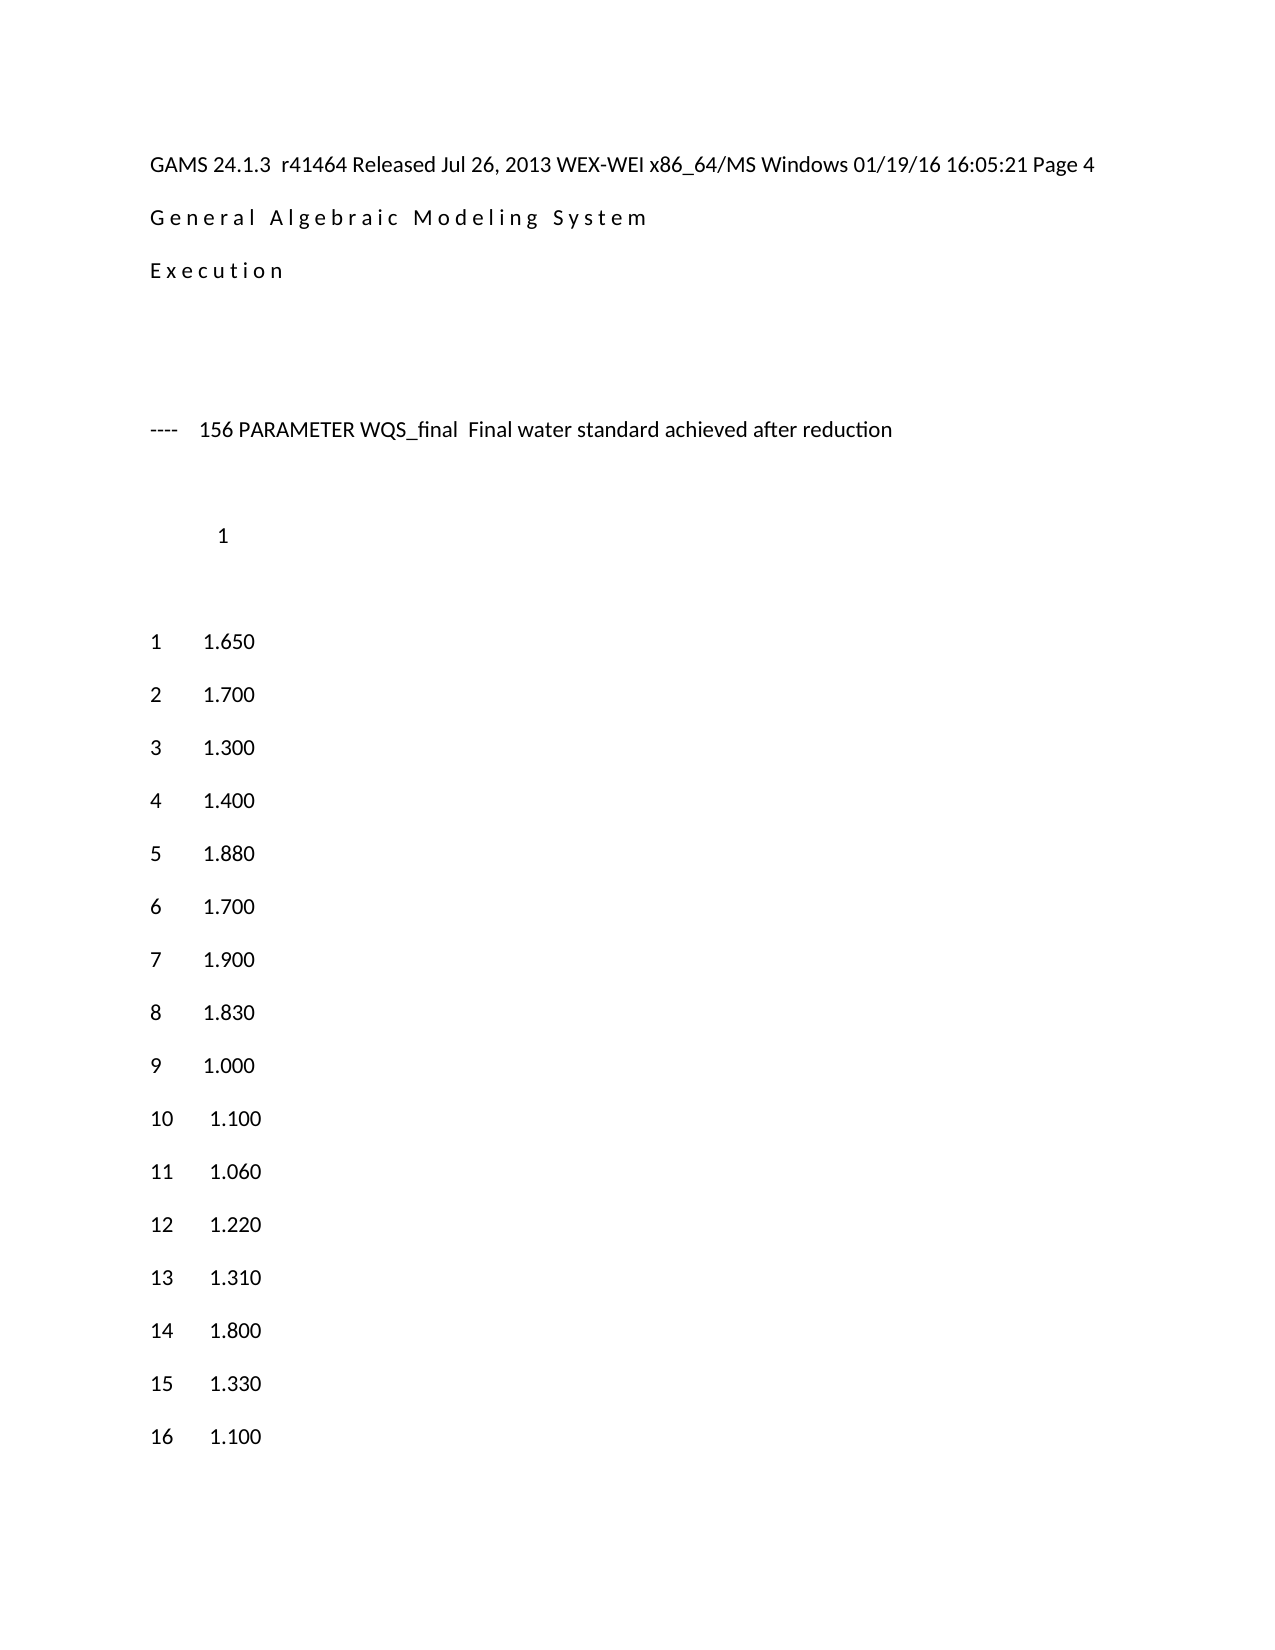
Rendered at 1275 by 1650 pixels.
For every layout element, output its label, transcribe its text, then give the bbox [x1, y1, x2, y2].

text 11 1.060 [150, 1157, 1125, 1185]
text 1 1.650 [150, 627, 1125, 655]
text 14 1.800 [150, 1316, 1125, 1344]
text ---- 156 PARAMETER WQS_final Final water standard achieved after reduction [150, 415, 1125, 443]
text 15 1.330 [150, 1369, 1125, 1397]
text 8 1.830 [150, 998, 1125, 1026]
text E x e c u t i o n [150, 256, 1125, 284]
text 12 1.220 [150, 1210, 1125, 1238]
text GAMS 24.1.3 r41464 Released Jul 26, 2013 WEX-WEI x86_64/MS Windows 01/19/16 16:05:21 Page 4 [150, 150, 1125, 178]
text 10 1.100 [150, 1104, 1125, 1132]
text 16 1.100 [150, 1422, 1125, 1451]
text 1 [150, 521, 1125, 549]
text 6 1.700 [150, 892, 1125, 920]
text 13 1.310 [150, 1263, 1125, 1291]
text 3 1.300 [150, 733, 1125, 761]
text G e n e r a l A l g e b r a i c M o d e l i n g S y s t e m [150, 203, 1125, 231]
text 9 1.000 [150, 1051, 1125, 1079]
text 5 1.880 [150, 839, 1125, 867]
text 7 1.900 [150, 945, 1125, 973]
text 4 1.400 [150, 786, 1125, 814]
text 2 1.700 [150, 680, 1125, 708]
